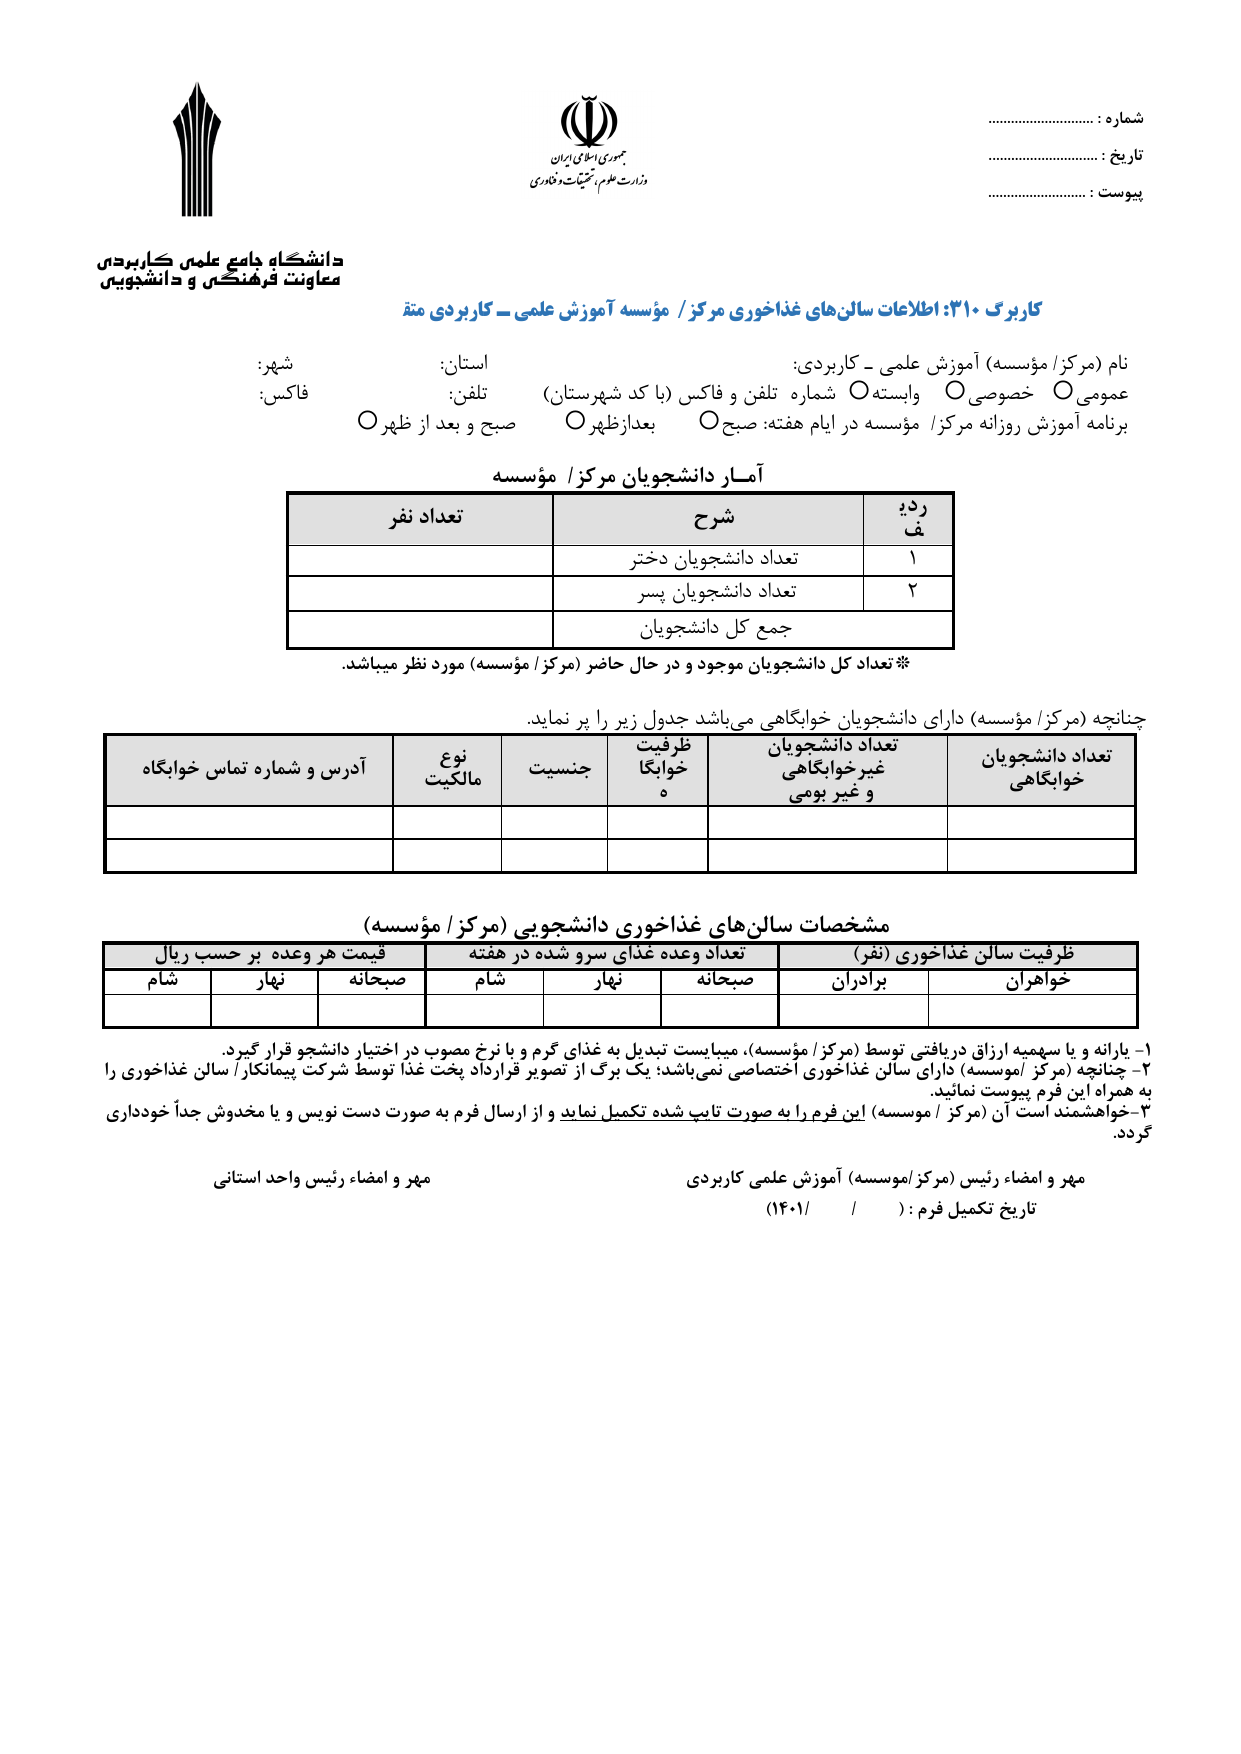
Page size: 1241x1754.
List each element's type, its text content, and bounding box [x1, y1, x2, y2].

table_cell تعداد دانشجويان دختر [554, 546, 863, 575]
text 3-خواهشمند است آن (مرکز / موسسه) این فرم را به صورت تایپ شده تکمیل نماید و از ارسال فرم به صورت دست نویس و یا مخدوش جداٌ خودداری گردد. [103, 1104, 1152, 1146]
table_cell [929, 995, 1136, 1026]
table_header قيمت هر وعده بر حسب ريال [105, 945, 424, 967]
text برنامه آموزش روزانه مركز/ مؤسسه در ايام هفته: صبح بعدازظهر صبح و بعد از ظهر [103, 408, 1147, 438]
table_header ظرفيت خوابگاه [608, 736, 707, 805]
text چنانچه (مركز/ مؤسسه) داراي دانشجويان خوابگاهي مي‌باشد جدول زیر را پر نمايد. [103, 708, 1147, 733]
text آمـار دانشجويان مركز/ مؤسسه [103, 466, 1147, 491]
table_cell [289, 577, 552, 610]
table_cell [662, 995, 777, 1026]
table_cell صبحانه [662, 971, 777, 993]
table_cell [948, 840, 1134, 871]
table_cell [608, 807, 707, 838]
table_header تعداد وعده غذاي سرو شده در هفته [427, 945, 777, 967]
table_cell [107, 807, 392, 838]
table_cell [502, 807, 607, 838]
text مهر و امضاء رئیس (مرکز/موسسه) آموزش علمی کاربردی مهر و امضاء رئیس واحد استانی [89, 1169, 1152, 1190]
subtitle کاربرگ 310: اطلاعات سالن‌هاي غذاخوري مركز/ مؤسسه آموزش علمي ـ كاربردي متقاضي یارانه ارزاق دانشجوئي [397, 302, 1152, 323]
table_header رديف [864, 495, 952, 544]
table_header جنسيت [502, 736, 607, 805]
table_cell [709, 840, 947, 871]
table_header نوع مالكيت [394, 736, 501, 805]
table_cell جمع كل دانشجويان [554, 612, 952, 647]
text 2- چنانچه (مرکز /موسسه) دارای سالن غذاخوری اختصاصی نمی‌باشد؛ یک برگ از تصویر قرارداد پخت غذا توسط شرکت پیمانکار/ سالن غذاخوری را به همراه این فرم پیوست نمائید. [103, 1062, 1152, 1104]
table_cell [319, 995, 424, 1026]
table_header تعداد نفر [289, 495, 552, 544]
table_header آدرس و شماره تماس خوابگاه [107, 736, 392, 805]
table_cell شام [427, 971, 543, 993]
table_cell صبحانه [319, 971, 424, 993]
table_cell [105, 995, 210, 1026]
table_header تعداد دانشجويان غيرخوابگاهي و غير بومي [709, 736, 947, 805]
table_cell [709, 807, 947, 838]
table_cell شام [105, 971, 210, 993]
table_cell [394, 840, 501, 871]
table_cell [212, 995, 317, 1026]
table_cell نهار [544, 971, 660, 993]
table_cell [780, 995, 928, 1026]
text نام (مركز/ مؤسسه) آموزش علمي ـ كاربردي: استان: شهر: [103, 353, 1147, 378]
picture [162, 72, 230, 216]
table_cell 1 [864, 546, 952, 575]
table_cell [289, 546, 552, 575]
text *تعداد كل دانشجويان موجود و در حال حاضر (مركز/ مؤسسه) مورد نظر ميباشد. [103, 650, 1147, 679]
table_cell نهار [212, 971, 317, 993]
picture [521, 90, 655, 199]
table_header تعداد دانشجويان خوابگاهي [948, 736, 1134, 805]
text عمومی خصوصي وابسته شماره تلفن و فاكس (با كد شهرستان) تلفن: فاکس: [103, 378, 1147, 408]
table_cell 2 [864, 577, 952, 610]
table_cell [427, 995, 543, 1026]
table_cell [608, 840, 707, 871]
table_cell [394, 807, 501, 838]
table_cell [107, 840, 392, 871]
table_cell [948, 807, 1134, 838]
table_cell [289, 612, 552, 647]
table_cell [502, 840, 607, 871]
table_header شرح [554, 495, 863, 544]
table_header ظرفيت سالن غذاخوري (نفر) [780, 945, 1136, 967]
table_cell [544, 995, 660, 1026]
text مشخصات سالن‌هاي غذاخوري دانشجويي (مركز/ مؤسسه) [103, 914, 1147, 941]
text تاریخ تکمیل فرم : ( / /1401) [650, 1201, 1152, 1222]
table_cell برادران [780, 971, 928, 993]
table_cell خواهران [929, 971, 1136, 993]
text 1- يارانه و يا سهميه ارزاق دريافتي توسط (مركز/ مؤسسه)، ميبايست تبديل به غذاي گرم و با نرخ مصوب در اختيار دانشجو قرار گيرد. [103, 1041, 1152, 1062]
table_cell تعداد دانشجويان پسر [554, 577, 863, 610]
